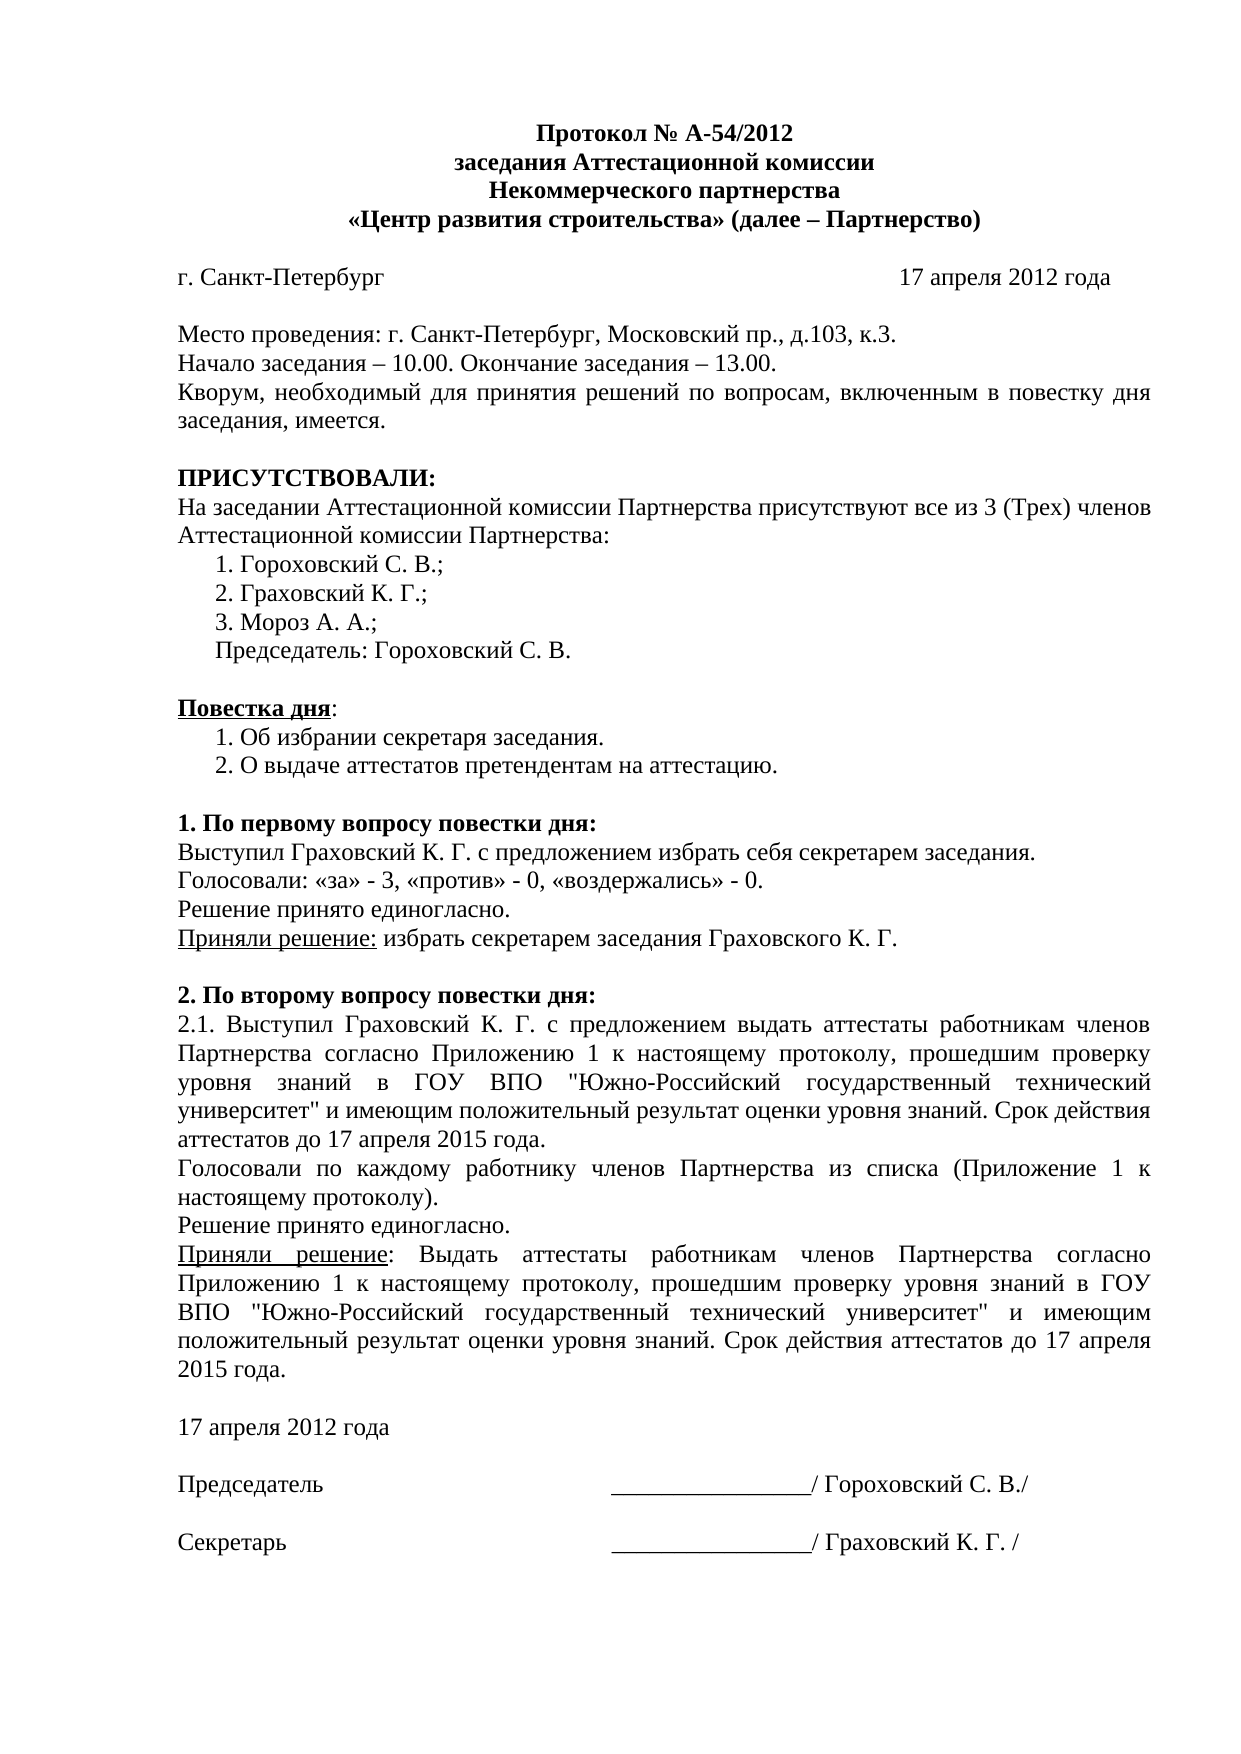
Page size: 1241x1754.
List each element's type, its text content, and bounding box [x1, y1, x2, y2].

text заседания Аттестационной комиссии [177, 147, 1152, 176]
text ПРИСУТСТВОВАЛИ: [177, 463, 1152, 492]
text Кворум, необходимый для принятия решений по вопросам, включенным в повестку дня заседания, имеется. [177, 377, 1152, 434]
text Начало заседания – 10.00. Окончание заседания – 13.00. [177, 348, 1152, 377]
text Решение принято единогласно. [177, 1211, 1152, 1239]
text Некоммерческого партнерства [177, 176, 1152, 204]
text 1. По первому вопросу повестки дня: [177, 808, 1152, 837]
text 1. Об избрании секретаря заседания. [215, 722, 1152, 751]
text 2. По второму вопросу повестки дня: [177, 981, 1152, 1009]
text «Центр развития строительства» (далее – Партнерство) [177, 204, 1152, 233]
text 1. Гороховский С. В.; [215, 549, 1152, 578]
text 2. Граховский К. Г.; [215, 578, 1152, 607]
text 3. Мороз А. А.; [215, 607, 1152, 636]
text Председатель ________________/ Гороховский С. В. / [177, 1469, 1152, 1498]
text г. Санкт-Петербург 17 апреля 2012 года [177, 262, 1152, 291]
text Председатель: Гороховский С. В. [215, 636, 1152, 664]
text 17 апреля 2012 года [177, 1412, 1152, 1441]
text Выступил Граховский К. Г. с предложением избрать себя секретарем заседания. [177, 837, 1152, 866]
text На заседании Аттестационной комиссии Партнерства присутствуют все из 3 (Трех) членов Аттестационной комиссии Партнерства: [177, 492, 1152, 549]
text 2.1. Выступил Граховский К. Г. с предложением выдать аттестаты работникам членов Партнерства согласно Приложению 1 к настоящему протоколу, прошедшим проверку уровня знаний в ГОУ ВПО "Южно-Российский государственный технический университет" и имеющим положительный результат оценки уровня знаний. Срок действия аттестатов до 17 апреля 2015 года. [177, 1009, 1152, 1153]
text Приняли решение: Выдать аттестаты работникам членов Партнерства согласно Приложению 1 к настоящему протоколу, прошедшим проверку уровня знаний в ГОУ ВПО "Южно-Российский государственный технический университет" и имеющим положительный результат оценки уровня знаний. Срок действия аттестатов до 17 апреля 2015 года. [177, 1239, 1152, 1383]
text Место проведения: г. Санкт-Петербург, Московский пр., д.103, к.3. [177, 319, 1152, 348]
text Голосовали: «за» - 3, «против» - 0, «воздержались» - 0. [177, 866, 1152, 894]
text Протокол № А-54/2012 [177, 118, 1152, 147]
text Голосовали по каждому работнику членов Партнерства из списка (Приложение 1 к настоящему протоколу). [177, 1153, 1152, 1211]
text 2. О выдаче аттестатов претендентам на аттестацию. [215, 751, 1152, 779]
text Повестка дня: [177, 693, 1152, 722]
text Решение принято единогласно. [177, 894, 1152, 923]
text Секретарь ________________/ Граховский К. Г. / [177, 1527, 1152, 1556]
text Приняли решение: избрать секретарем заседания Граховского К. Г. [177, 923, 1152, 952]
